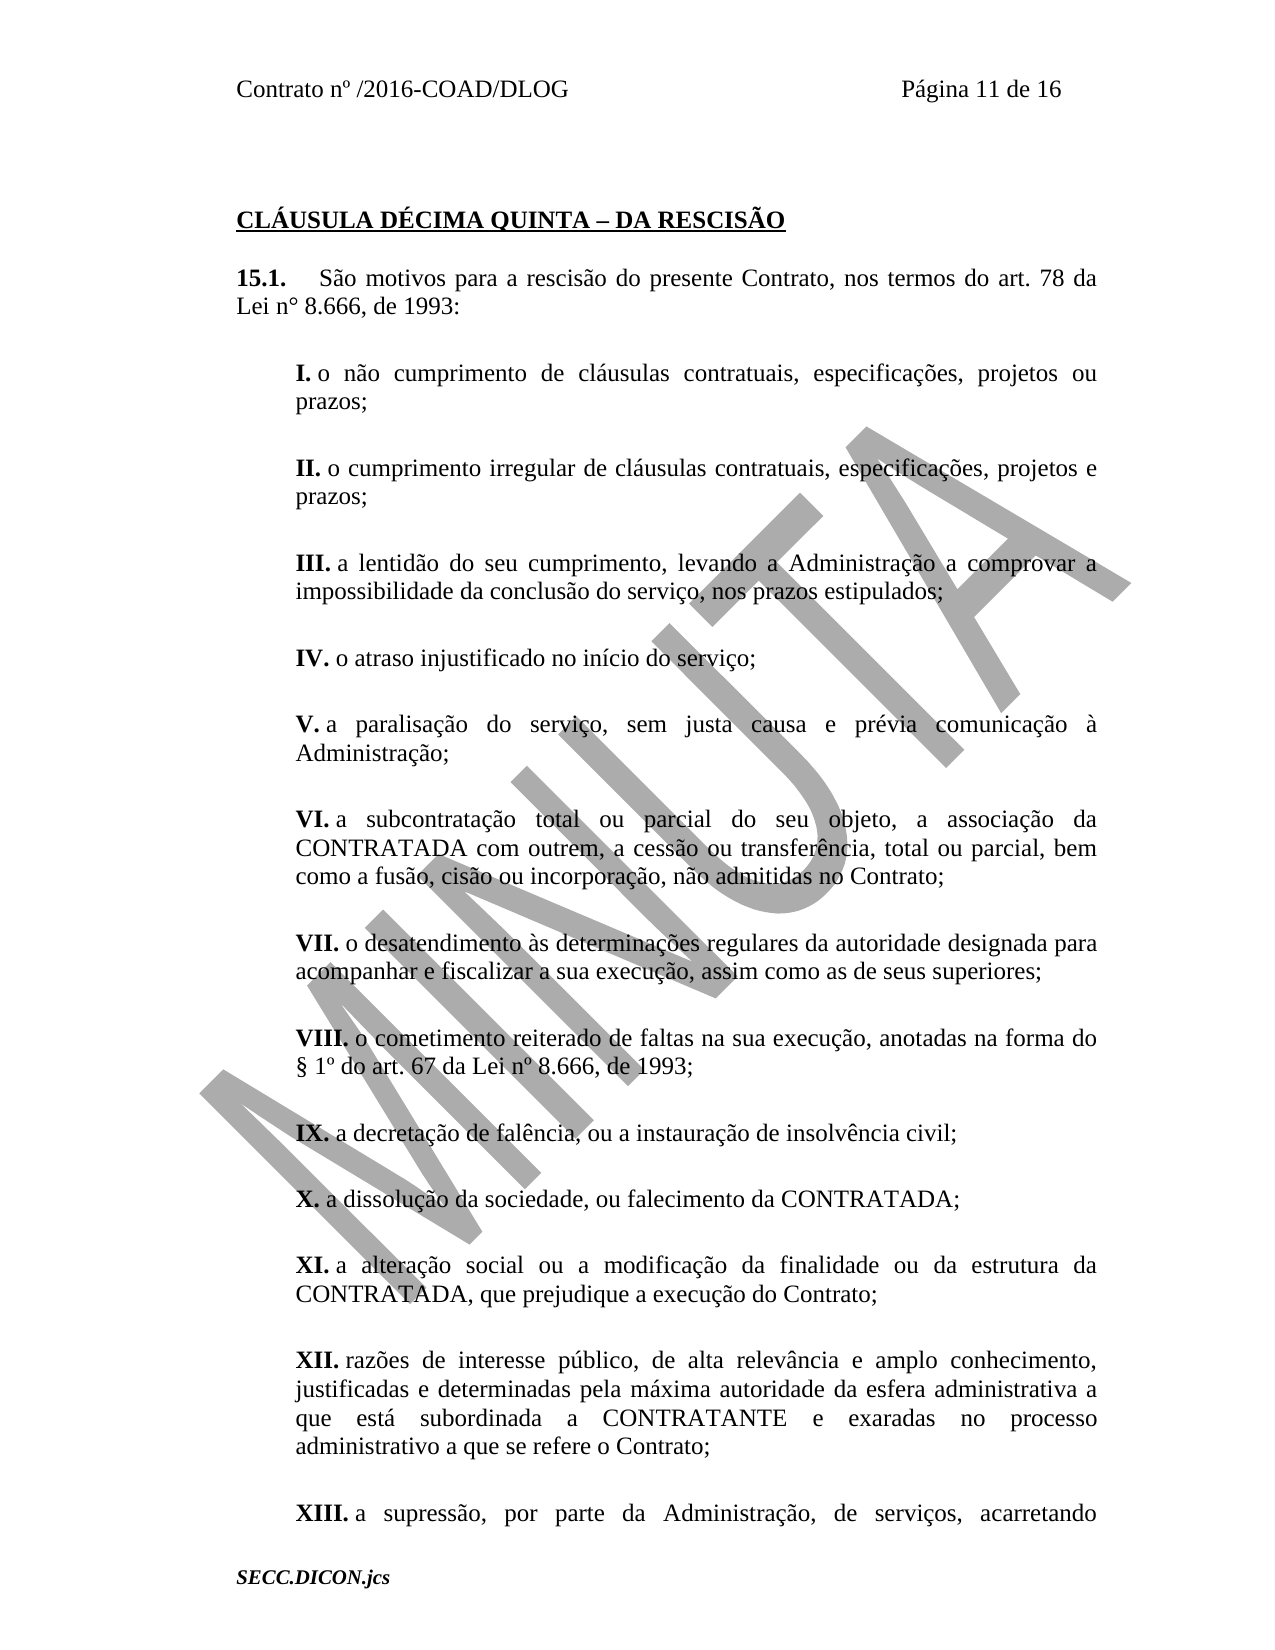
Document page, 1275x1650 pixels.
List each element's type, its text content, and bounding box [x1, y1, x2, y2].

list São motivos para a rescisão do presente Contrato, nos termos do art. 78 da Lei n° 8.666, de 1993: [236, 263, 1098, 320]
text CLÁUSULA DÉCIMA QUINTA – DA RESCISÃO [236, 205, 1098, 234]
list o desatendimento às determinações regulares da autoridade designada para acompanhar e fiscalizar a sua execução, assim como as de seus superiores; [295, 928, 1098, 985]
list a subcontratação total ou parcial do seu objeto, a associação da CONTRATADA com outrem, a cessão ou transferência, total ou parcial, bem como a fusão, cisão ou incorporação, não admitidas no Contrato; [295, 804, 1098, 890]
list a paralisação do serviço, sem justa causa e prévia comunicação à Administração; [295, 709, 1098, 766]
list a decretação de falência, ou a instauração de insolvência civil; [295, 1118, 1098, 1146]
list o atraso injustificado no início do serviço; [295, 643, 1098, 671]
list a lentidão do seu cumprimento, levando a Administração a comprovar a impossibilidade da conclusão do serviço, nos prazos estipulados; [295, 548, 1098, 605]
list o não cumprimento de cláusulas contratuais, especificações, projetos ou prazos; [295, 358, 1098, 415]
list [295, 1498, 1098, 1526]
list o cumprimento irregular de cláusulas contratuais, especificações, projetos e prazos; [295, 453, 1098, 510]
list a alteração social ou a modificação da finalidade ou da estrutura da CONTRATADA, que prejudique a execução do Contrato; [295, 1250, 1098, 1308]
list razões de interesse público, de alta relevância e amplo conhecimento, justificadas e determinadas pela máxima autoridade da esfera administrativa a que está subordinada a CONTRATANTE e exaradas no processo administrativo a que se refere o Contrato; [295, 1345, 1098, 1460]
list o cometimento reiterado de faltas na sua execução, anotadas na forma do § 1º do art. 67 da Lei nº 8.666, de 1993; [295, 1023, 1098, 1080]
list a dissolução da sociedade, ou falecimento da CONTRATADA; [295, 1184, 1098, 1213]
